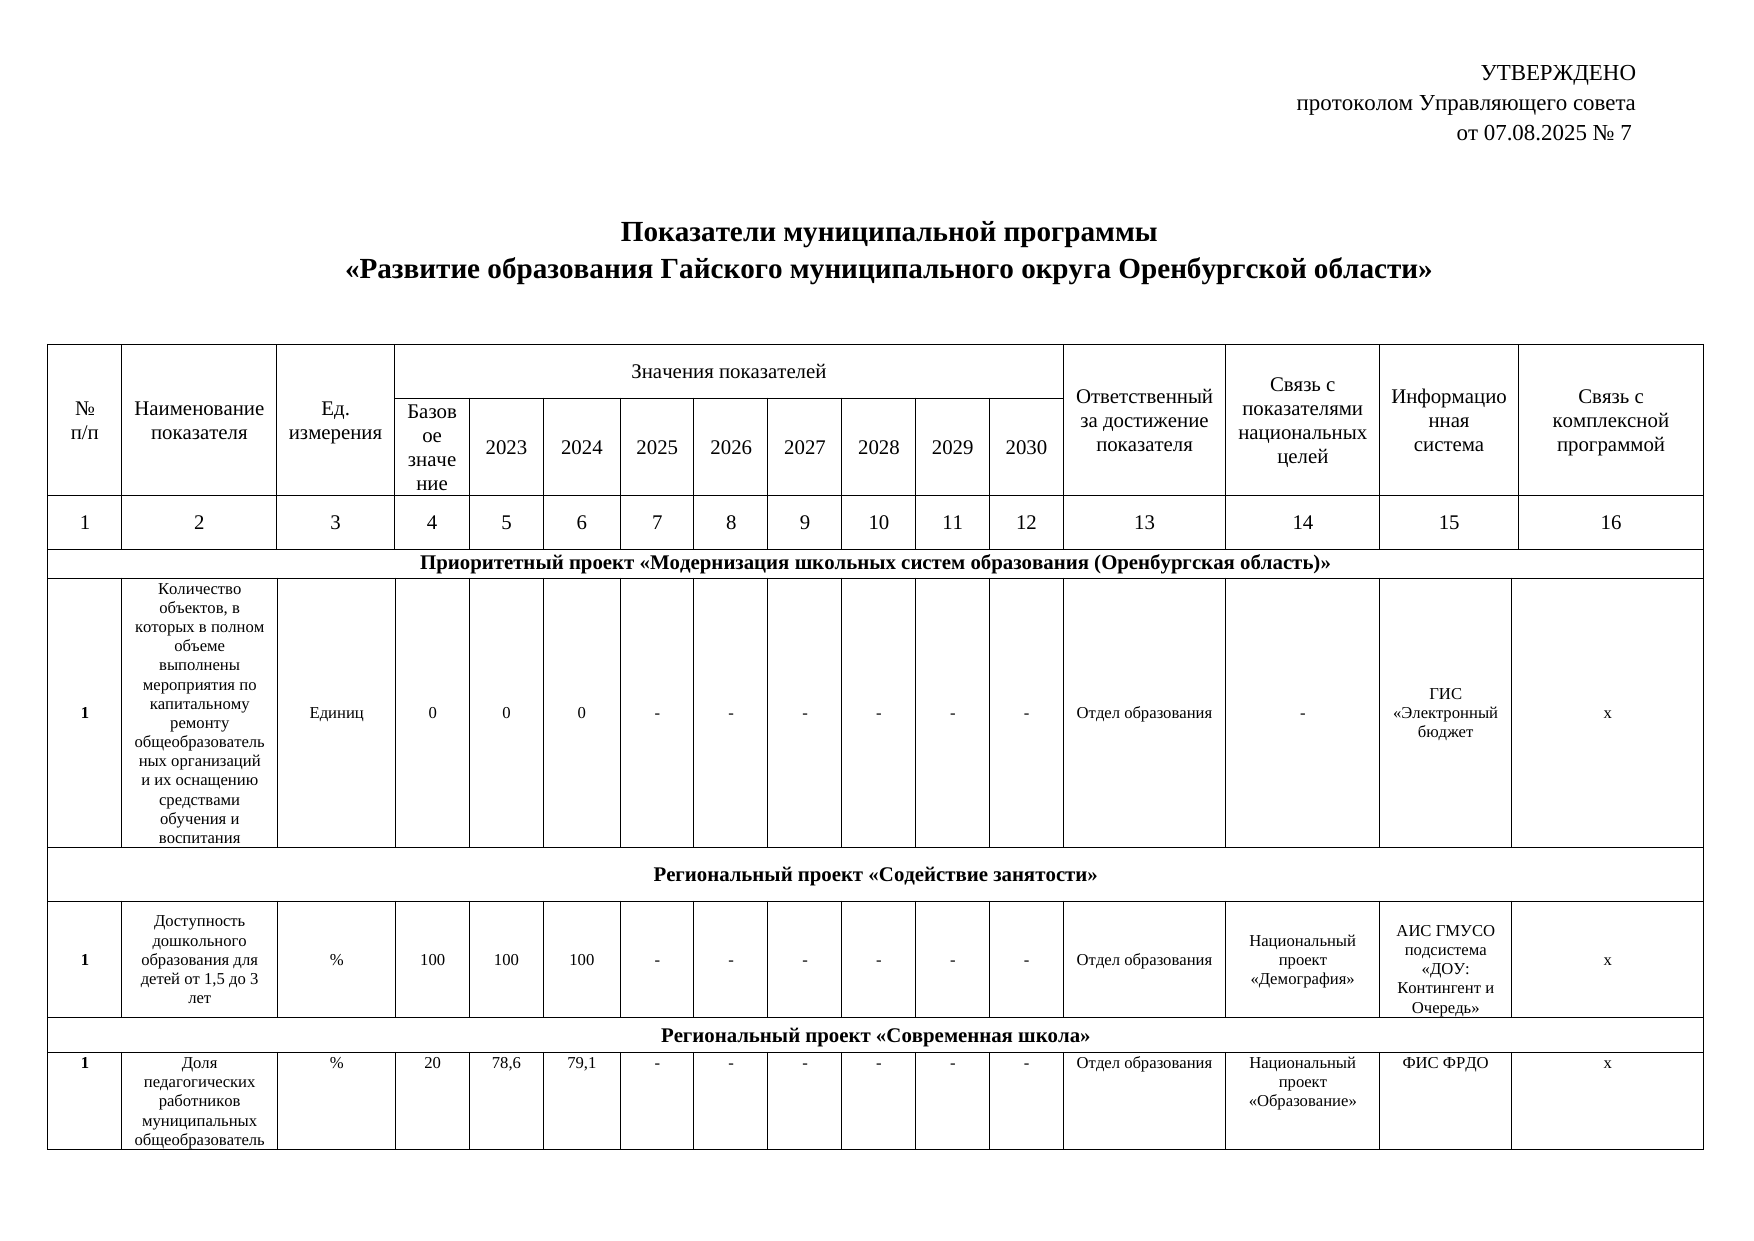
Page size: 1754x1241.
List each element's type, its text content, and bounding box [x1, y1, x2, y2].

table_cell 4 [395, 496, 469, 549]
table_cell - [621, 579, 693, 847]
table_cell - [621, 902, 693, 1017]
table_header Значения показателей [395, 345, 1063, 398]
table_cell 5 [470, 496, 543, 549]
table_header Связь с комплексной программой [1519, 345, 1703, 495]
table_cell 0 [544, 579, 620, 847]
table_cell - [990, 579, 1063, 847]
table_header Связь с показателями национальных целей [1226, 345, 1379, 495]
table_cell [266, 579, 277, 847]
table_cell 1 [48, 1053, 121, 1149]
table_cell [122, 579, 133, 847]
table_cell 2026 [694, 399, 767, 495]
table_cell - [768, 902, 841, 1017]
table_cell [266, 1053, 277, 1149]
table_cell 2023 [470, 399, 543, 495]
table_cell - [1226, 579, 1379, 847]
table_cell Приоритетный проект «Модернизация школьных систем образования (Оренбургская область)» [48, 550, 1703, 577]
table_cell 11 [916, 496, 989, 549]
table_cell Доступность дошкольного образования для детей от 1,5 до 3 лет [122, 902, 277, 1017]
table_cell - [842, 579, 915, 847]
table_cell 1 [48, 902, 121, 1017]
table_cell - [842, 902, 915, 1017]
table_cell Отдел образования [1064, 579, 1225, 847]
table_cell Национальный проект «Демография» [1226, 902, 1379, 1017]
text протоколом Управляющего совета [118, 89, 1636, 116]
table_cell 78,6 [470, 1053, 543, 1149]
table_cell х [1512, 902, 1703, 1017]
table_cell 9 [768, 496, 841, 549]
table_cell - [621, 1053, 693, 1149]
table_cell 2025 [621, 399, 693, 495]
table_cell 100 [396, 902, 469, 1017]
table_cell - [694, 902, 767, 1017]
table_cell - [916, 579, 989, 847]
table_cell - [916, 1053, 989, 1149]
table_cell - [694, 1053, 767, 1149]
table_cell Региональный проект «Содействие занятости» [48, 848, 1703, 901]
table_header Наименование показателя [122, 345, 276, 495]
table_cell - [694, 579, 767, 847]
table_cell х [1512, 1053, 1703, 1149]
table_cell Региональный проект «Современная школа» [48, 1018, 1703, 1052]
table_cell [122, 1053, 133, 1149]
table_cell 2024 [544, 399, 620, 495]
table_cell 1 [48, 579, 121, 847]
table_header № п/п [48, 345, 121, 495]
table_cell - [990, 902, 1063, 1017]
table_cell 15 [1380, 496, 1518, 549]
table_cell 2029 [916, 399, 989, 495]
table_cell 2 [122, 496, 276, 549]
table_cell 1 [48, 496, 121, 549]
table_cell 14 [1226, 496, 1379, 549]
table_cell 6 [544, 496, 620, 549]
table_cell х [1512, 579, 1703, 847]
table_cell 20 [396, 1053, 469, 1149]
table_cell 8 [694, 496, 767, 549]
table_cell 7 [621, 496, 693, 549]
table_cell 100 [544, 902, 620, 1017]
table_cell - [916, 902, 989, 1017]
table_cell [1226, 1053, 1379, 1149]
table_cell - [842, 1053, 915, 1149]
table_header Ед. измерения [277, 345, 394, 495]
table_cell 2027 [768, 399, 841, 495]
table_cell 2028 [842, 399, 915, 495]
table_cell 79,1 [544, 1053, 620, 1149]
table_cell Единиц [278, 579, 395, 847]
table_cell ФИС ФРДО [1380, 1053, 1511, 1149]
table_cell 0 [396, 579, 469, 847]
table_cell 12 [990, 496, 1063, 549]
table_cell 16 [1519, 496, 1703, 549]
table_header Ответственный за достижение показателя [1064, 345, 1225, 495]
table_cell % [278, 1053, 395, 1149]
table_cell 13 [1064, 496, 1225, 549]
table_cell АИС ГМУСО подсистема «ДОУ: Контингент и Очередь» [1380, 902, 1511, 1017]
table_cell 10 [842, 496, 915, 549]
table_cell Базовое значение [395, 399, 469, 495]
text «Развитие образования Гайского муниципального округа Оренбургской области» [146, 251, 1632, 284]
table_cell - [768, 579, 841, 847]
text Показатели муниципальной программы [146, 214, 1632, 248]
table_cell 100 [470, 902, 543, 1017]
table_cell 0 [470, 579, 543, 847]
table_cell % [278, 902, 395, 1017]
table_cell Отдел образования [1064, 902, 1225, 1017]
table_cell Отдел образования [1064, 1053, 1225, 1149]
text от 07.08.2025 № 7 [147, 119, 1631, 146]
table_cell ГИС «Электронный бюджет [1380, 579, 1511, 847]
table_cell 2030 [990, 399, 1063, 495]
table_header Информационная система [1380, 345, 1518, 495]
table_cell 3 [277, 496, 394, 549]
table_cell - [768, 1053, 841, 1149]
text УТВЕРЖДЕНО [118, 59, 1636, 85]
table_cell - [990, 1053, 1063, 1149]
